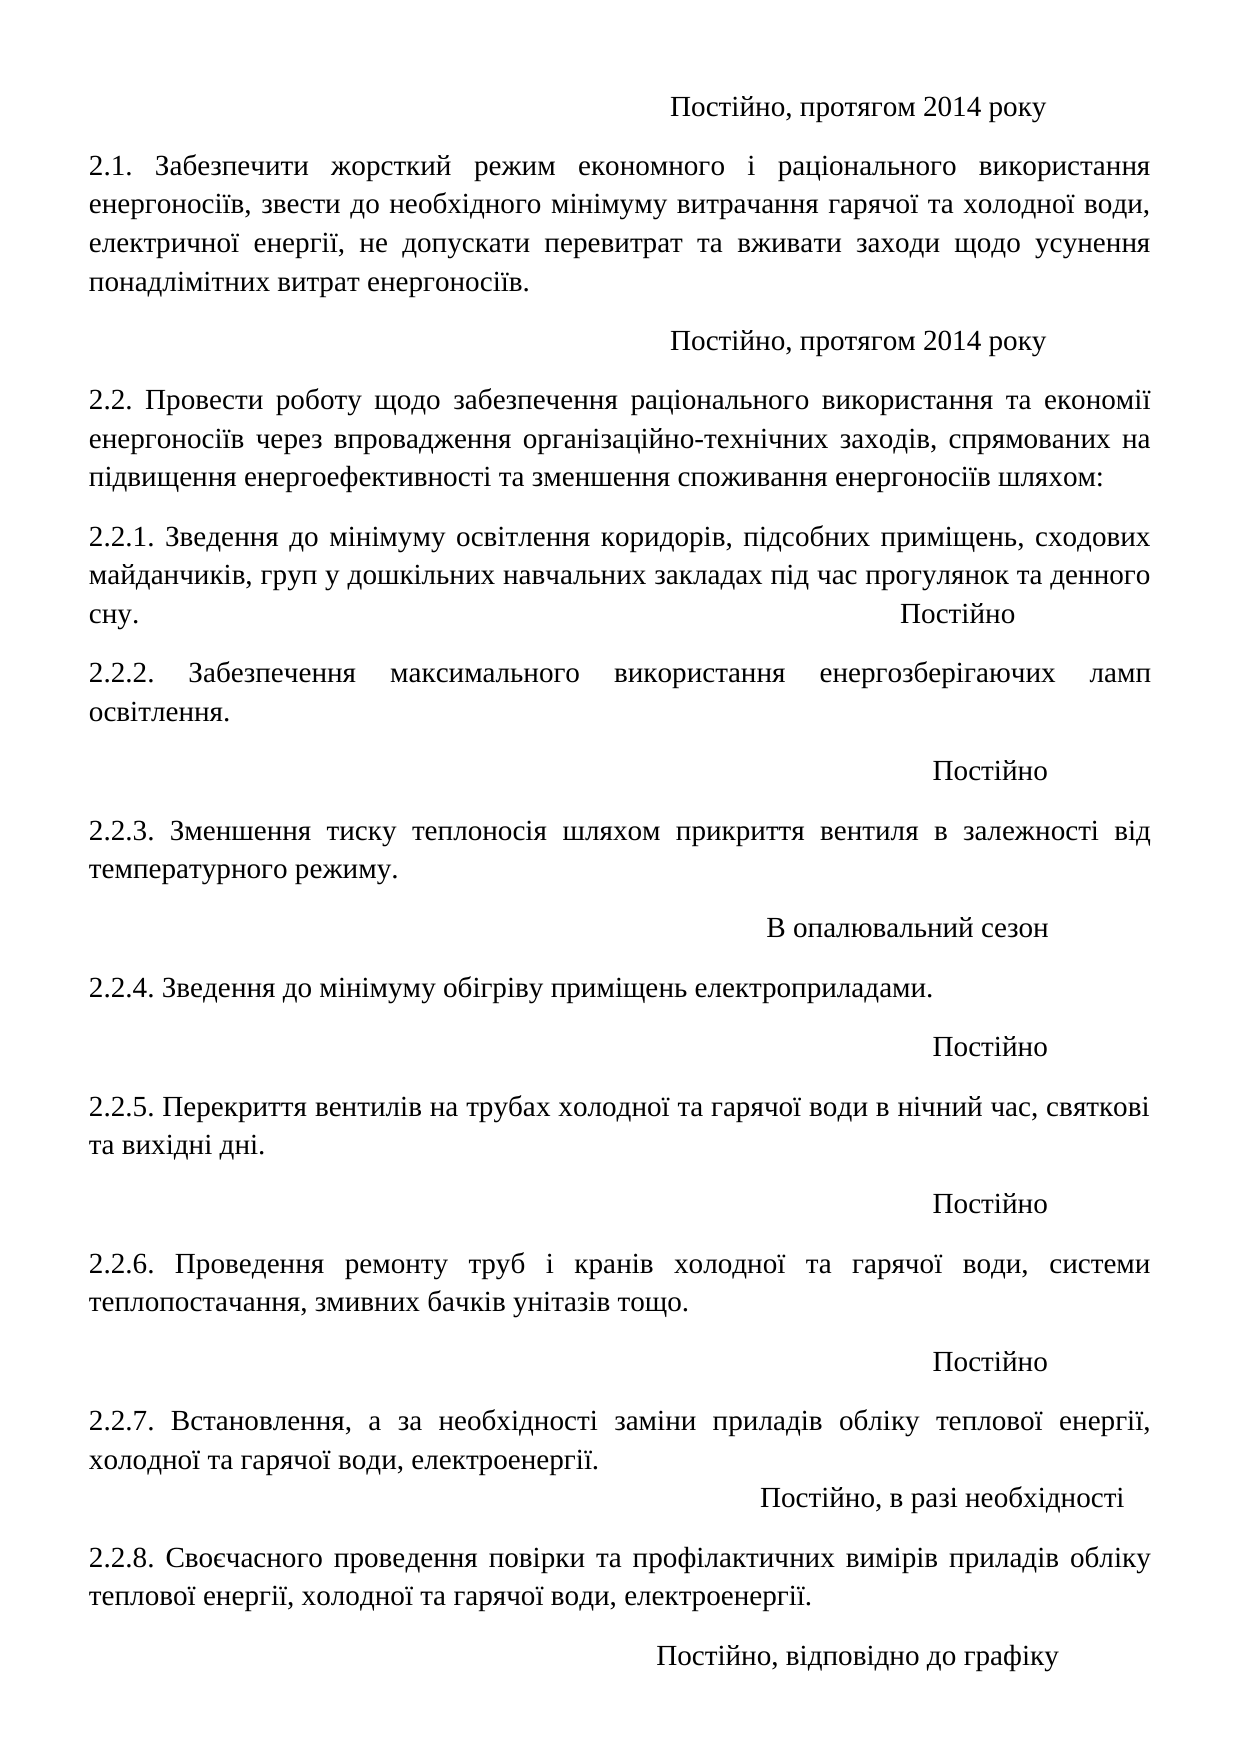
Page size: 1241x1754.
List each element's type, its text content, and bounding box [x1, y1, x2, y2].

text Постійно [89, 753, 1152, 787]
text 2.2.3. Зменшення тиску теплоносія шляхом прикриття вентиля в залежності від температурного режиму. [89, 813, 1152, 885]
text Постійно, протягом 2014 року [89, 323, 1152, 357]
text 2.2.5. Перекриття вентилів на трубах холодної та гарячої води в нічний час, святкові та вихідні дні. [89, 1089, 1152, 1161]
text 2.2. Провести роботу щодо забезпечення раціонального використання та економії енергоносіїв через впровадження організаційно-технічних заходів, спрямованих на підвищення енергоефективності та зменшення споживання енергоносіїв шляхом: [89, 382, 1152, 493]
text 2.2.2. Забезпечення максимального використання енергозберігаючих ламп освітлення. [89, 655, 1152, 727]
text Постійно [89, 1029, 1152, 1063]
text Постійно, відповідно до графіку [605, 1638, 1152, 1671]
text Постійно [89, 1344, 1152, 1377]
text Постійно [89, 1187, 1152, 1220]
text Постійно, протягом 2014 року [89, 89, 1152, 122]
text В опалювальний сезон [605, 911, 1152, 944]
text 2.2.8. Своєчасного проведення повірки та профілактичних вимірів приладів обліку теплової енергії, холодної та гарячої води, електроенергії. [89, 1540, 1152, 1612]
text 2.2.1. Зведення до мінімуму освітлення коридорів, підсобних приміщень, сходових майданчиків, груп у дошкільних навчальних закладах під час прогулянок та денного сну. Постійно [89, 519, 1152, 629]
text 2.2.4. Зведення до мінімуму обігріву приміщень електроприладами. [89, 970, 1152, 1003]
text 2.1. Забезпечити жорсткий режим економного і раціонального використання енергоносіїв, звести до необхідного мінімуму витрачання гарячої та холодної води, електричної енергії, не допускати перевитрат та вживати заходи щодо усунення понадлімітних витрат енергоносіїв. [89, 148, 1152, 297]
text 2.2.6. Проведення ремонту труб і кранів холодної та гарячої води, системи теплопостачання, змивних бачків унітазів тощо. [89, 1246, 1152, 1318]
text 2.2.7. Встановлення, а за необхідності заміни приладів обліку теплової енергії, холодної та гарячої води, електроенергії. Постійно, в разі необхідності [89, 1403, 1152, 1514]
